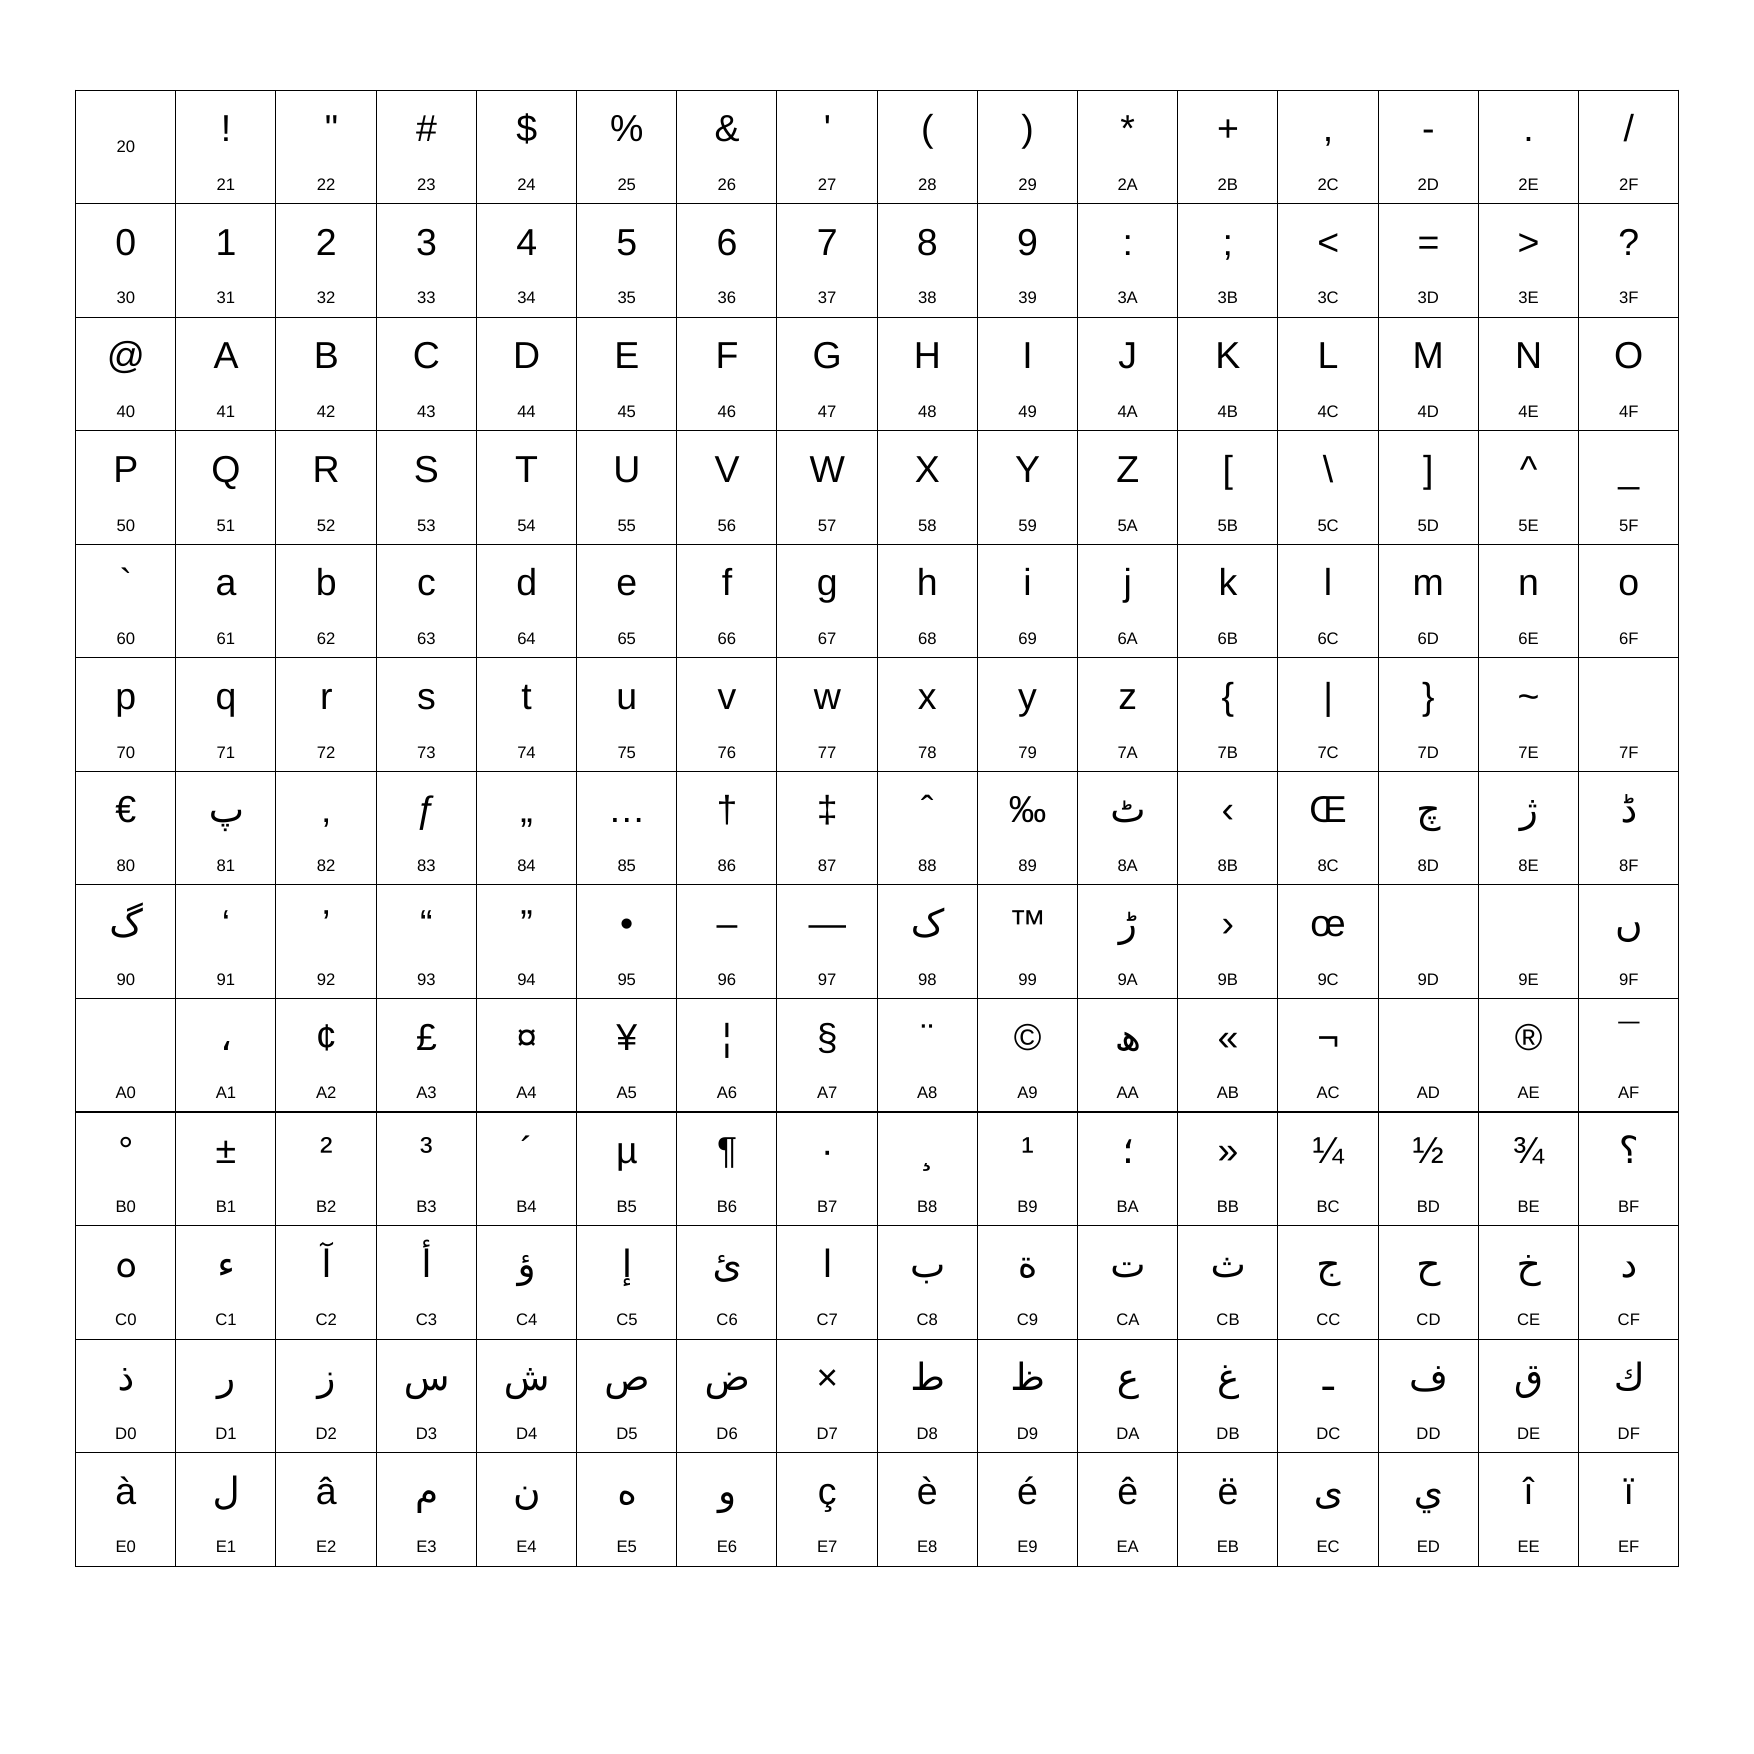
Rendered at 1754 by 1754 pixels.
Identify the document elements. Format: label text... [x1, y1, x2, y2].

table_cell Y 59 [978, 431, 1077, 544]
table_cell ¶ B6 [677, 1113, 776, 1225]
table_cell ئ C6 [677, 1226, 776, 1338]
table_cell b 62 [276, 545, 376, 657]
table_cell ى EC [1278, 1453, 1378, 1566]
table_cell h 68 [878, 545, 977, 657]
table_cell @ 40 [76, 318, 175, 430]
table_header ! 21 [176, 91, 275, 203]
table_cell ` 60 [76, 545, 175, 657]
table_cell a 61 [176, 545, 275, 657]
table_cell ­ AD [1379, 999, 1478, 1111]
table_cell گ 90 [76, 885, 175, 998]
table_cell ¦ A6 [677, 999, 776, 1111]
table_cell 2 32 [276, 204, 376, 317]
table_cell ي ED [1379, 1453, 1478, 1566]
table_cell ® AE [1479, 999, 1578, 1111]
table_cell · B7 [777, 1113, 877, 1225]
table_cell œ 9C [1278, 885, 1378, 998]
table_cell ه E5 [577, 1453, 676, 1566]
table_cell µ B5 [577, 1113, 676, 1225]
table_cell © A9 [978, 999, 1077, 1111]
table_cell ؟ BF [1579, 1113, 1678, 1225]
table_cell ك DF [1579, 1340, 1678, 1452]
table_cell 7 37 [777, 204, 877, 317]
table_cell ƒ 83 [377, 772, 476, 884]
table_cell W 57 [777, 431, 877, 544]
table_cell ث CB [1178, 1226, 1277, 1338]
table_cell ¼ BC [1278, 1113, 1378, 1225]
table_cell 6 36 [677, 204, 776, 317]
table_cell V 56 [677, 431, 776, 544]
table_cell } 7D [1379, 658, 1478, 771]
table_cell Œ 8C [1278, 772, 1378, 884]
table_cell ² B2 [276, 1113, 376, 1225]
table_cell ص D5 [577, 1340, 676, 1452]
table_cell م E3 [377, 1453, 476, 1566]
table_header $ 24 [477, 91, 576, 203]
table_cell G 47 [777, 318, 877, 430]
table_cell › 9B [1178, 885, 1277, 998]
table_cell ³ B3 [377, 1113, 476, 1225]
table_cell R 52 [276, 431, 376, 544]
table_cell × D7 [777, 1340, 877, 1452]
table_cell A 41 [176, 318, 275, 430]
table_cell ق DE [1479, 1340, 1578, 1452]
table_header . 2E [1479, 91, 1578, 203]
table_cell ‍ 9E [1479, 885, 1578, 998]
table_cell N 4E [1479, 318, 1578, 430]
table_cell M 4D [1379, 318, 1478, 430]
table_cell … 85 [577, 772, 676, 884]
table_cell ‰ 89 [978, 772, 1077, 884]
table_cell r 72 [276, 658, 376, 771]
table_cell U 55 [577, 431, 676, 544]
table_cell 5 35 [577, 204, 676, 317]
table_cell e 65 [577, 545, 676, 657]
table_cell ê EA [1078, 1453, 1177, 1566]
table_cell c 63 [377, 545, 476, 657]
table_cell د CF [1579, 1226, 1678, 1338]
table_cell [ 5B [1178, 431, 1277, 544]
table_cell J 4A [1078, 318, 1177, 430]
table_cell A0 [76, 999, 175, 1111]
table_cell « AB [1178, 999, 1277, 1111]
table_cell { 7B [1178, 658, 1277, 771]
table_cell ˆ 88 [878, 772, 977, 884]
table_cell ة C9 [978, 1226, 1077, 1338]
table_cell ^ 5E [1479, 431, 1578, 544]
table_cell v 76 [677, 658, 776, 771]
table_cell ± B1 [176, 1113, 275, 1225]
table_cell E 45 [577, 318, 676, 430]
table_cell ¹ B9 [978, 1113, 1077, 1225]
table_cell ¨ A8 [878, 999, 977, 1111]
table_cell ـ DC [1278, 1340, 1378, 1452]
table_header ) 29 [978, 91, 1077, 203]
table_cell k 6B [1178, 545, 1277, 657]
table_header % 25 [577, 91, 676, 203]
table_header & 26 [677, 91, 776, 203]
table_cell ~ 7E [1479, 658, 1578, 771]
table_cell 4 34 [477, 204, 576, 317]
table_cell é E9 [978, 1453, 1077, 1566]
table_cell è E8 [878, 1453, 977, 1566]
table_cell > 3E [1479, 204, 1578, 317]
table_cell ج CC [1278, 1226, 1378, 1338]
table_cell t 74 [477, 658, 576, 771]
table_cell à E0 [76, 1453, 175, 1566]
table_cell 9 39 [978, 204, 1077, 317]
table_cell = 3D [1379, 204, 1478, 317]
table_cell u 75 [577, 658, 676, 771]
table_header * 2A [1078, 91, 1177, 203]
table_cell ‹ 8B [1178, 772, 1277, 884]
table_cell B 42 [276, 318, 376, 430]
table_cell ° B0 [76, 1113, 175, 1225]
table_cell l 6C [1278, 545, 1378, 657]
table_cell غ DB [1178, 1340, 1277, 1452]
table_cell ھ AA [1078, 999, 1177, 1111]
table_cell ش D4 [477, 1340, 576, 1452]
table_cell » BB [1178, 1113, 1277, 1225]
table_cell ٹ 8A [1078, 772, 1177, 884]
table_cell X 58 [878, 431, 977, 544]
table_cell – 96 [677, 885, 776, 998]
table_cell P 50 [76, 431, 175, 544]
table_cell أ C3 [377, 1226, 476, 1338]
table_cell d 64 [477, 545, 576, 657]
table_cell L 4C [1278, 318, 1378, 430]
table_cell î EE [1479, 1453, 1578, 1566]
table_cell 3 33 [377, 204, 476, 317]
table_cell s 73 [377, 658, 476, 771]
table_cell g 67 [777, 545, 877, 657]
table_cell D 44 [477, 318, 576, 430]
table_cell C 43 [377, 318, 476, 430]
table_cell ن E4 [477, 1453, 576, 1566]
table_cell ½ BD [1379, 1113, 1478, 1225]
table_cell : 3A [1078, 204, 1177, 317]
table_cell چ 8D [1379, 772, 1478, 884]
table_cell ´ B4 [477, 1113, 576, 1225]
table_cell و E6 [677, 1453, 776, 1566]
table_cell س D3 [377, 1340, 476, 1452]
table_cell — 97 [777, 885, 877, 998]
table_cell إ C5 [577, 1226, 676, 1338]
table_cell z 7A [1078, 658, 1177, 771]
table_header ' 27 [777, 91, 877, 203]
table_cell ف DD [1379, 1340, 1478, 1452]
table_cell \ 5C [1278, 431, 1378, 544]
table_cell T 54 [477, 431, 576, 544]
table_cell ر D1 [176, 1340, 275, 1452]
table_cell ط D8 [878, 1340, 977, 1452]
table_cell ™ 99 [978, 885, 1077, 998]
table_cell f 66 [677, 545, 776, 657]
table_cell ‌ 9D [1379, 885, 1478, 998]
table_cell | 7C [1278, 658, 1378, 771]
table_cell ز D2 [276, 1340, 376, 1452]
table_cell q 71 [176, 658, 275, 771]
table_cell < 3C [1278, 204, 1378, 317]
table_cell ¢ A2 [276, 999, 376, 1111]
table_cell 8 38 [878, 204, 977, 317]
table_cell ? 3F [1579, 204, 1678, 317]
table_cell „ 84 [477, 772, 576, 884]
table_cell ح CD [1379, 1226, 1478, 1338]
table_cell ¸ B8 [878, 1113, 977, 1225]
table_cell i 69 [978, 545, 1077, 657]
table_cell ض D6 [677, 1340, 776, 1452]
table_cell ‘ 91 [176, 885, 275, 998]
table_cell ء C1 [176, 1226, 275, 1338]
table_cell y 79 [978, 658, 1077, 771]
table_cell ظ D9 [978, 1340, 1077, 1452]
table_cell ¤ A4 [477, 999, 576, 1111]
table_cell ] 5D [1379, 431, 1478, 544]
table_cell n 6E [1479, 545, 1578, 657]
table_cell ; 3B [1178, 204, 1277, 317]
table_header # 23 [377, 91, 476, 203]
table_cell “ 93 [377, 885, 476, 998]
table_cell ع DA [1078, 1340, 1177, 1452]
table_cell o 6F [1579, 545, 1678, 657]
table_cell F 46 [677, 318, 776, 430]
table_cell w 77 [777, 658, 877, 771]
table_cell I 49 [978, 318, 1077, 430]
table_cell _ 5F [1579, 431, 1678, 544]
table_cell ؛ BA [1078, 1113, 1177, 1225]
table_cell آ C2 [276, 1226, 376, 1338]
table_cell S 53 [377, 431, 476, 544]
table_cell Z 5A [1078, 431, 1177, 544]
table_cell ‚ 82 [276, 772, 376, 884]
table_cell ک 98 [878, 885, 977, 998]
table_cell ë EB [1178, 1453, 1277, 1566]
table_cell ت CA [1078, 1226, 1177, 1338]
table_cell 7F [1579, 658, 1678, 771]
table_cell H 48 [878, 318, 977, 430]
table_cell â E2 [276, 1453, 376, 1566]
table_cell Q 51 [176, 431, 275, 544]
table_cell ژ 8E [1479, 772, 1578, 884]
table_cell € 80 [76, 772, 175, 884]
table_cell ڑ 9A [1078, 885, 1177, 998]
table_cell m 6D [1379, 545, 1478, 657]
table_header 20 [76, 91, 175, 203]
table_cell ں 9F [1579, 885, 1678, 998]
table_cell 1 31 [176, 204, 275, 317]
table_cell ‡ 87 [777, 772, 877, 884]
table_cell ¯ AF [1579, 999, 1678, 1111]
table_cell K 4B [1178, 318, 1277, 430]
table_cell p 70 [76, 658, 175, 771]
table_cell † 86 [677, 772, 776, 884]
table_cell ¥ A5 [577, 999, 676, 1111]
table_header ( 28 [878, 91, 977, 203]
table_header + 2B [1178, 91, 1277, 203]
table_cell ، A1 [176, 999, 275, 1111]
table_cell j 6A [1078, 545, 1177, 657]
table_cell ؤ C4 [477, 1226, 576, 1338]
table_cell ڈ 8F [1579, 772, 1678, 884]
table_header , 2C [1278, 91, 1378, 203]
table_header / 2F [1579, 91, 1678, 203]
table_header " 22 [276, 91, 376, 203]
table_cell ل E1 [176, 1453, 275, 1566]
table_cell ¾ BE [1479, 1113, 1578, 1225]
table_cell • 95 [577, 885, 676, 998]
table_cell ç E7 [777, 1453, 877, 1566]
table_cell خ CE [1479, 1226, 1578, 1338]
table_cell ب C8 [878, 1226, 977, 1338]
table_cell O 4F [1579, 318, 1678, 430]
table_header - 2D [1379, 91, 1478, 203]
table_cell £ A3 [377, 999, 476, 1111]
table_cell ” 94 [477, 885, 576, 998]
table_cell ہ C0 [76, 1226, 175, 1338]
table_cell § A7 [777, 999, 877, 1111]
table_cell ¬ AC [1278, 999, 1378, 1111]
table_cell x 78 [878, 658, 977, 771]
table_cell پ 81 [176, 772, 275, 884]
table_cell ذ D0 [76, 1340, 175, 1452]
table_cell 0 30 [76, 204, 175, 317]
table_cell ا C7 [777, 1226, 877, 1338]
table_cell ’ 92 [276, 885, 376, 998]
table_cell ï EF [1579, 1453, 1678, 1566]
